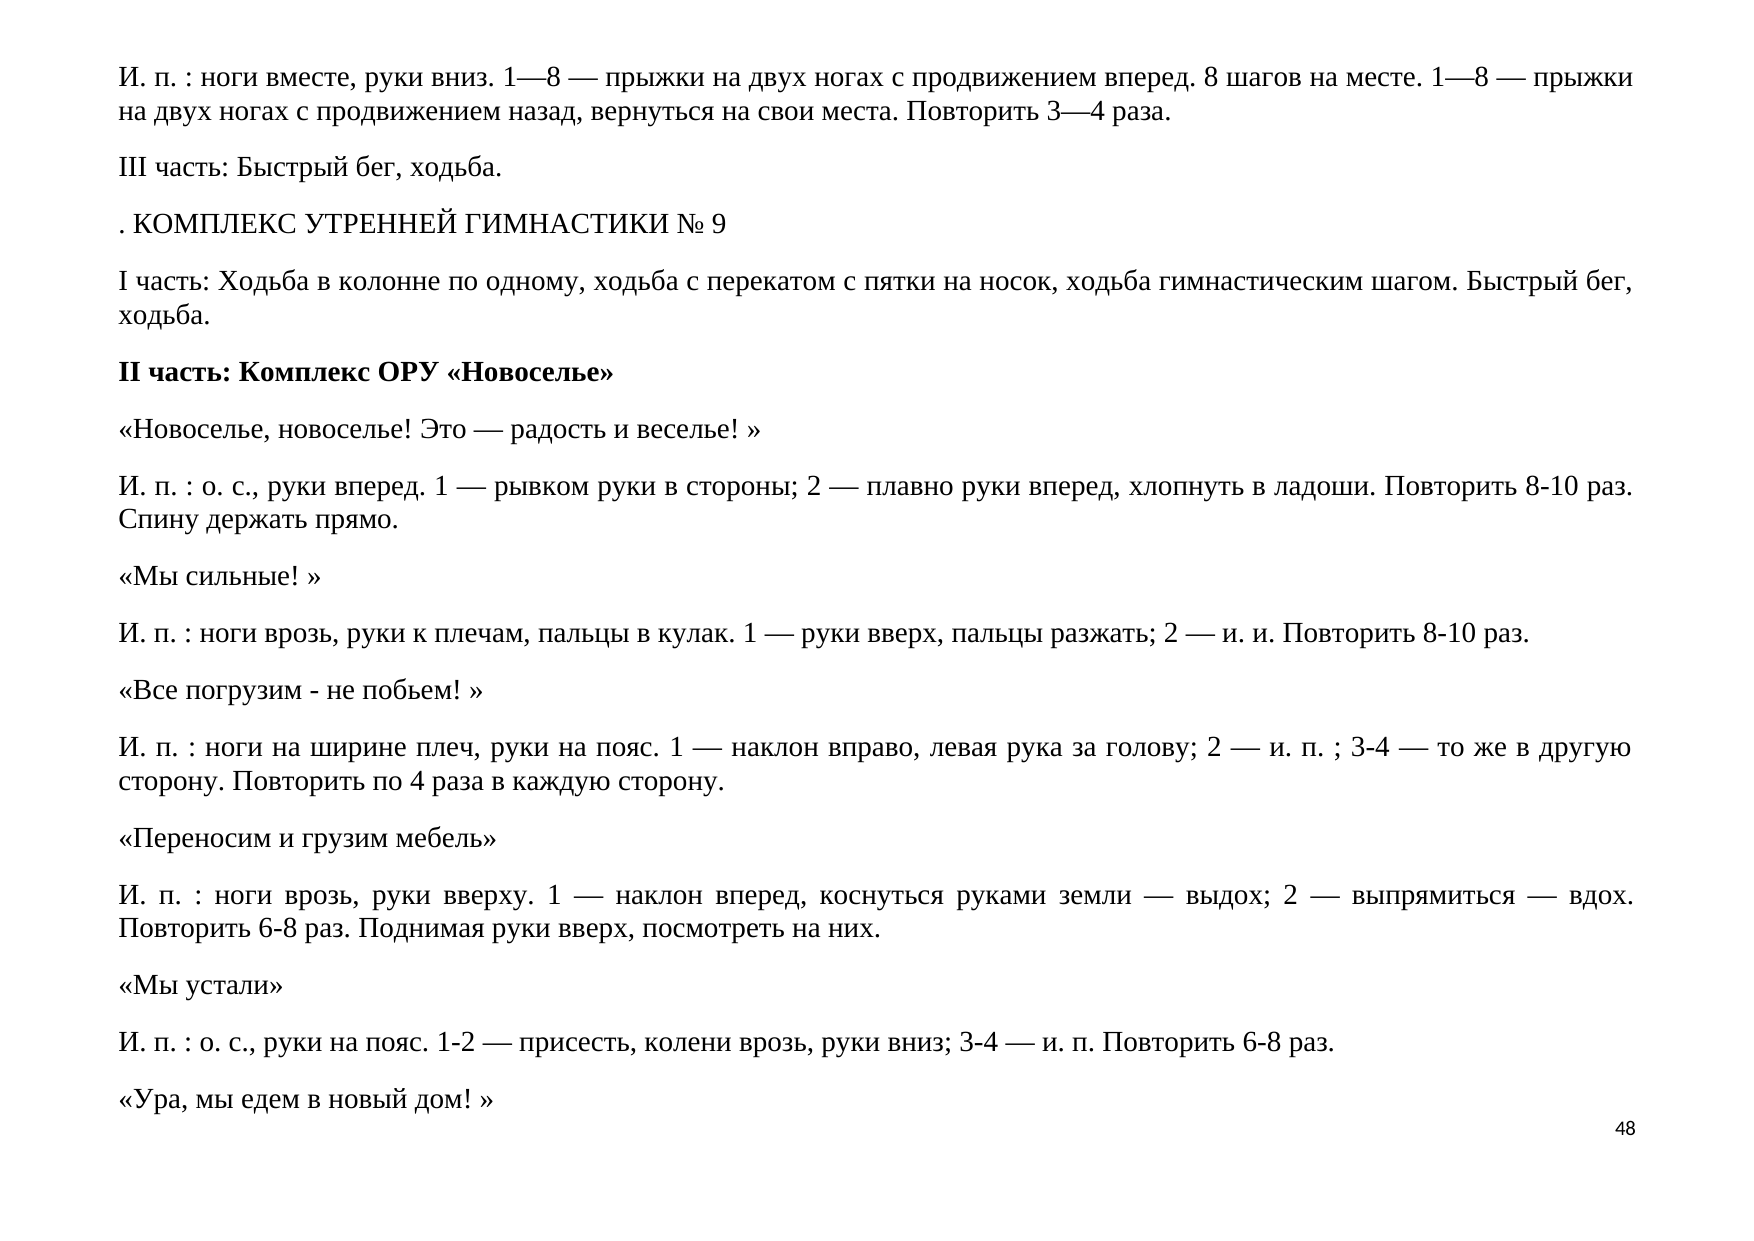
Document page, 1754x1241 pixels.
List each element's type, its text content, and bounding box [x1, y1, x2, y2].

text I часть: Ходьба в колонне по одному, ходьба с перекатом с пятки на носок, ходьба гимнастическим шагом. Быстрый бег, ходьба. [118, 263, 1636, 331]
text И. п. : ноги вместе, руки вниз. 1—8 — прыжки на двух ногах с продвижением вперед. 8 шагов на месте. 1—8 — прыжки на двух ногах с продвижением назад, вернуться на свои места. Повторить 3—4 раза. [118, 59, 1636, 126]
text «Новоселье, новоселье! Это — радость и веселье! » [118, 411, 1636, 444]
text «Переносим и грузим мебель» [118, 820, 1636, 853]
text II часть: Комплекс ОРУ «Новоселье» [118, 354, 1636, 388]
text И. п. : ноги врозь, руки вверху. 1 — наклон вперед, коснуться руками земли — выдох; 2 — выпрямиться — вдох. Повторить 6-8 раз. Поднимая руки вверх, посмотреть на них. [118, 877, 1636, 944]
text . КОМПЛЕКС УТРЕННЕЙ ГИМНАСТИКИ № 9 [118, 207, 1636, 240]
text «Мы устали» [118, 967, 1636, 1001]
text «Все погрузим - не побьем! » [118, 672, 1636, 706]
text «Мы сильные! » [118, 558, 1636, 592]
text III часть: Быстрый бег, ходьба. [118, 149, 1636, 183]
text И. п. : о. с., руки вперед. 1 — рывком руки в стороны; 2 — плавно руки вперед, хлопнуть в ладоши. Повторить 8-10 раз. Спину держать прямо. [118, 468, 1636, 535]
text И. п. : о. с., руки на пояс. 1-2 — присесть, колени врозь, руки вниз; 3-4 — и. п. Повторить 6-8 раз. [118, 1024, 1636, 1058]
text «Ура, мы едем в новый дом! » [118, 1081, 1636, 1115]
text И. п. : ноги врозь, руки к плечам, пальцы в кулак. 1 — руки вверх, пальцы разжать; 2 — и. и. Повторить 8-10 раз. [118, 616, 1636, 649]
text И. п. : ноги на ширине плеч, руки на пояс. 1 — наклон вправо, левая рука за голову; 2 — и. п. ; 3-4 — то же в другую сторону. Повторить по 4 раза в каждую сторону. [118, 729, 1636, 797]
